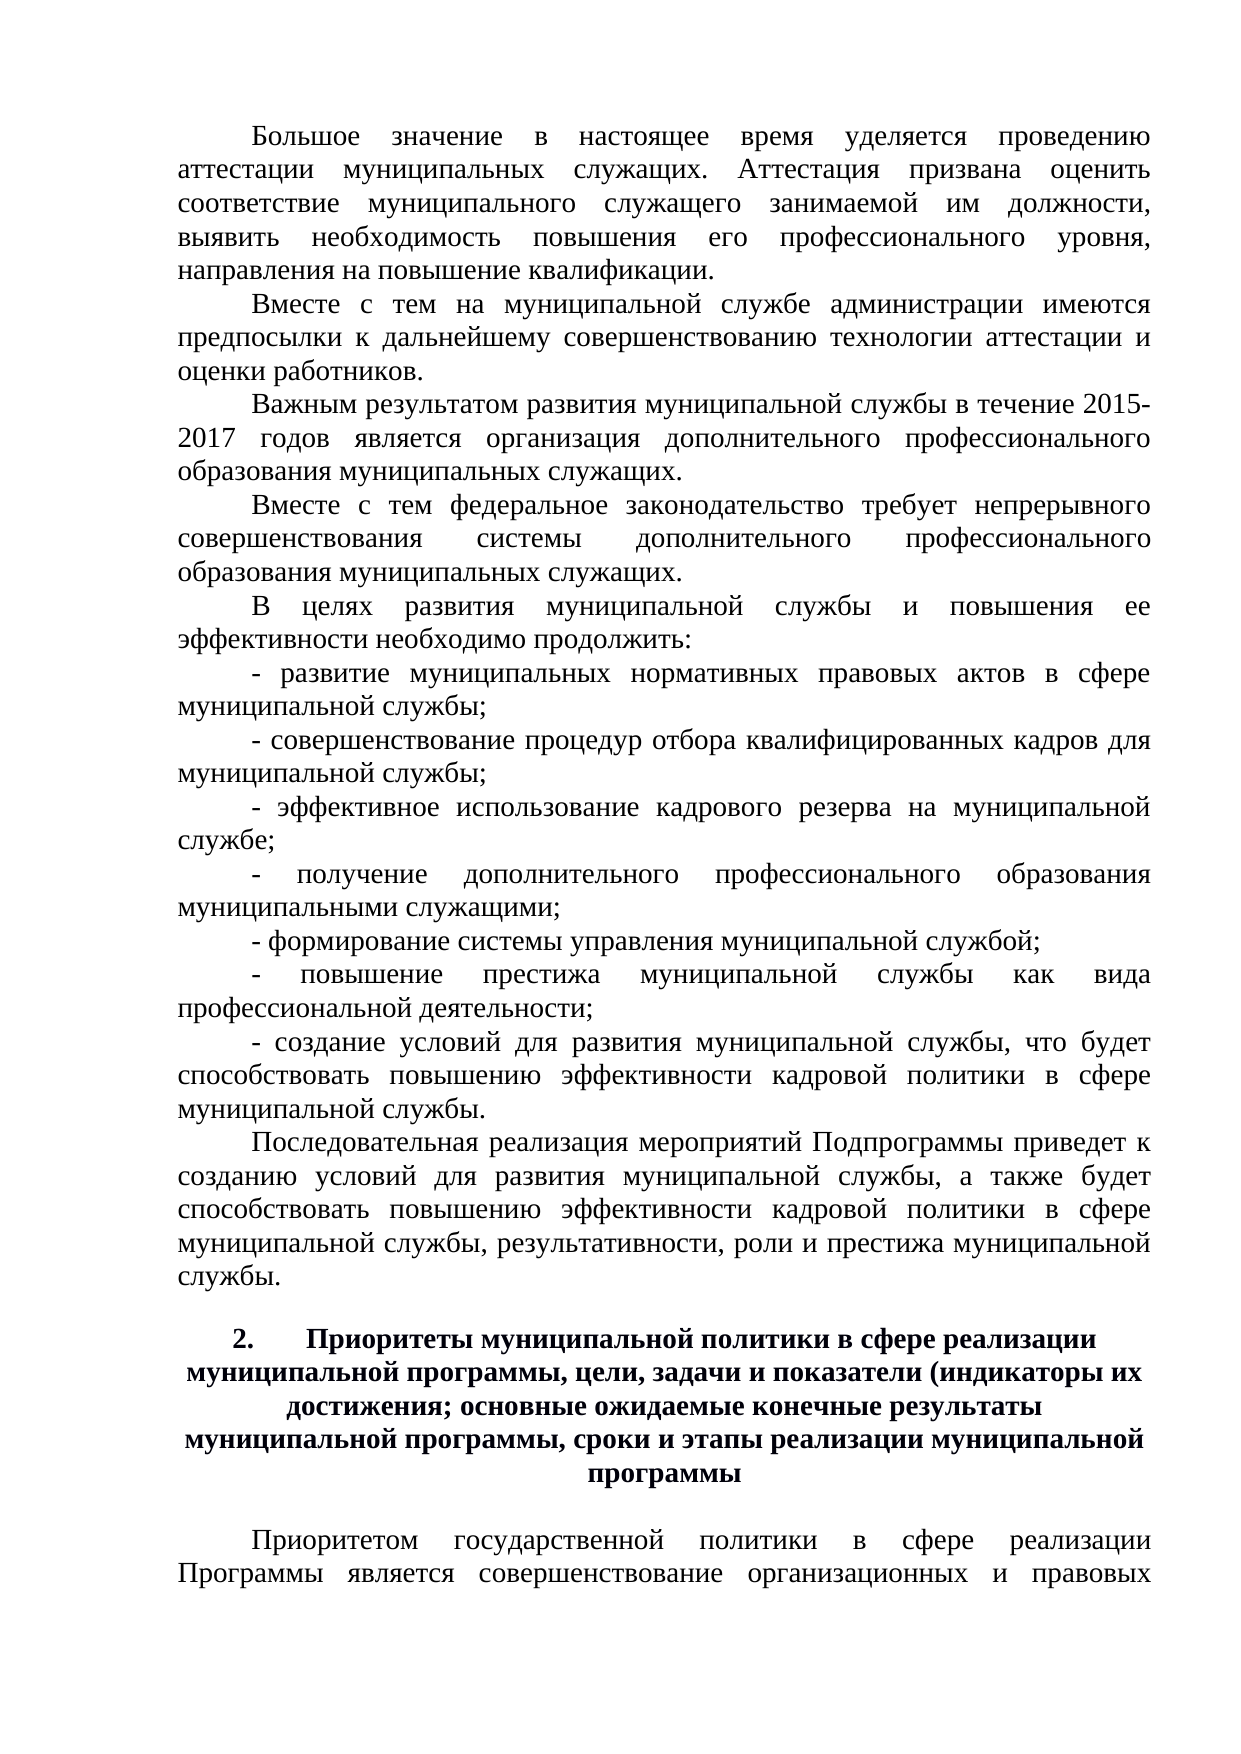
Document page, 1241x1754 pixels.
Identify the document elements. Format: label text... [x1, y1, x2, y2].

text Вместе с тем на муниципальной службе администрации имеются предпосылки к дальнейшему совершенствованию технологии аттестации и оценки работников. [177, 286, 1152, 386]
text - эффективное использование кадрового резерва на муниципальной службе; [177, 789, 1152, 856]
text - совершенствование процедур отбора квалифицированных кадров для муниципальной службы; [177, 722, 1152, 789]
text - создание условий для развития муниципальной службы, что будет способствовать повышению эффективности кадровой политики в сфере муниципальной службы. [177, 1024, 1152, 1124]
text Важным результатом развития муниципальной службы в течение 2015- 2017 годов является организация дополнительного профессионального образования муниципальных служащих. [177, 386, 1152, 487]
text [177, 1522, 1152, 1589]
text - формирование системы управления муниципальной службой; [177, 923, 1152, 957]
text В целях развития муниципальной службы и повышения ее эффективности необходимо продолжить: [177, 588, 1152, 655]
text - повышение престижа муниципальной службы как вида профессиональной деятельности; [177, 957, 1152, 1024]
list Приоритеты муниципальной политики в сфере реализации муниципальной программы, цели, задачи и показатели (индикаторы их достижения; основные ожидаемые конечные результаты муниципальной программы, сроки и этапы реализации муниципальной программы [177, 1321, 1152, 1488]
text Последовательная реализация мероприятий Подпрограммы приведет к созданию условий для развития муниципальной службы, а также будет способствовать повышению эффективности кадровой политики в сфере муниципальной службы, результативности, роли и престижа муниципальной службы. [177, 1124, 1152, 1292]
text Большое значение в настоящее время уделяется проведению аттестации муниципальных служащих. Аттестация призвана оценить соответствие муниципального служащего занимаемой им должности, выявить необходимость повышения его профессионального уровня, направления на повышение квалификации. [177, 118, 1152, 286]
text Вместе с тем федеральное законодательство требует непрерывного совершенствования системы дополнительного профессионального образования муниципальных служащих. [177, 487, 1152, 588]
text - развитие муниципальных нормативных правовых актов в сфере муниципальной службы; [177, 655, 1152, 722]
text - получение дополнительного профессионального образования муниципальными служащими; [177, 856, 1152, 923]
